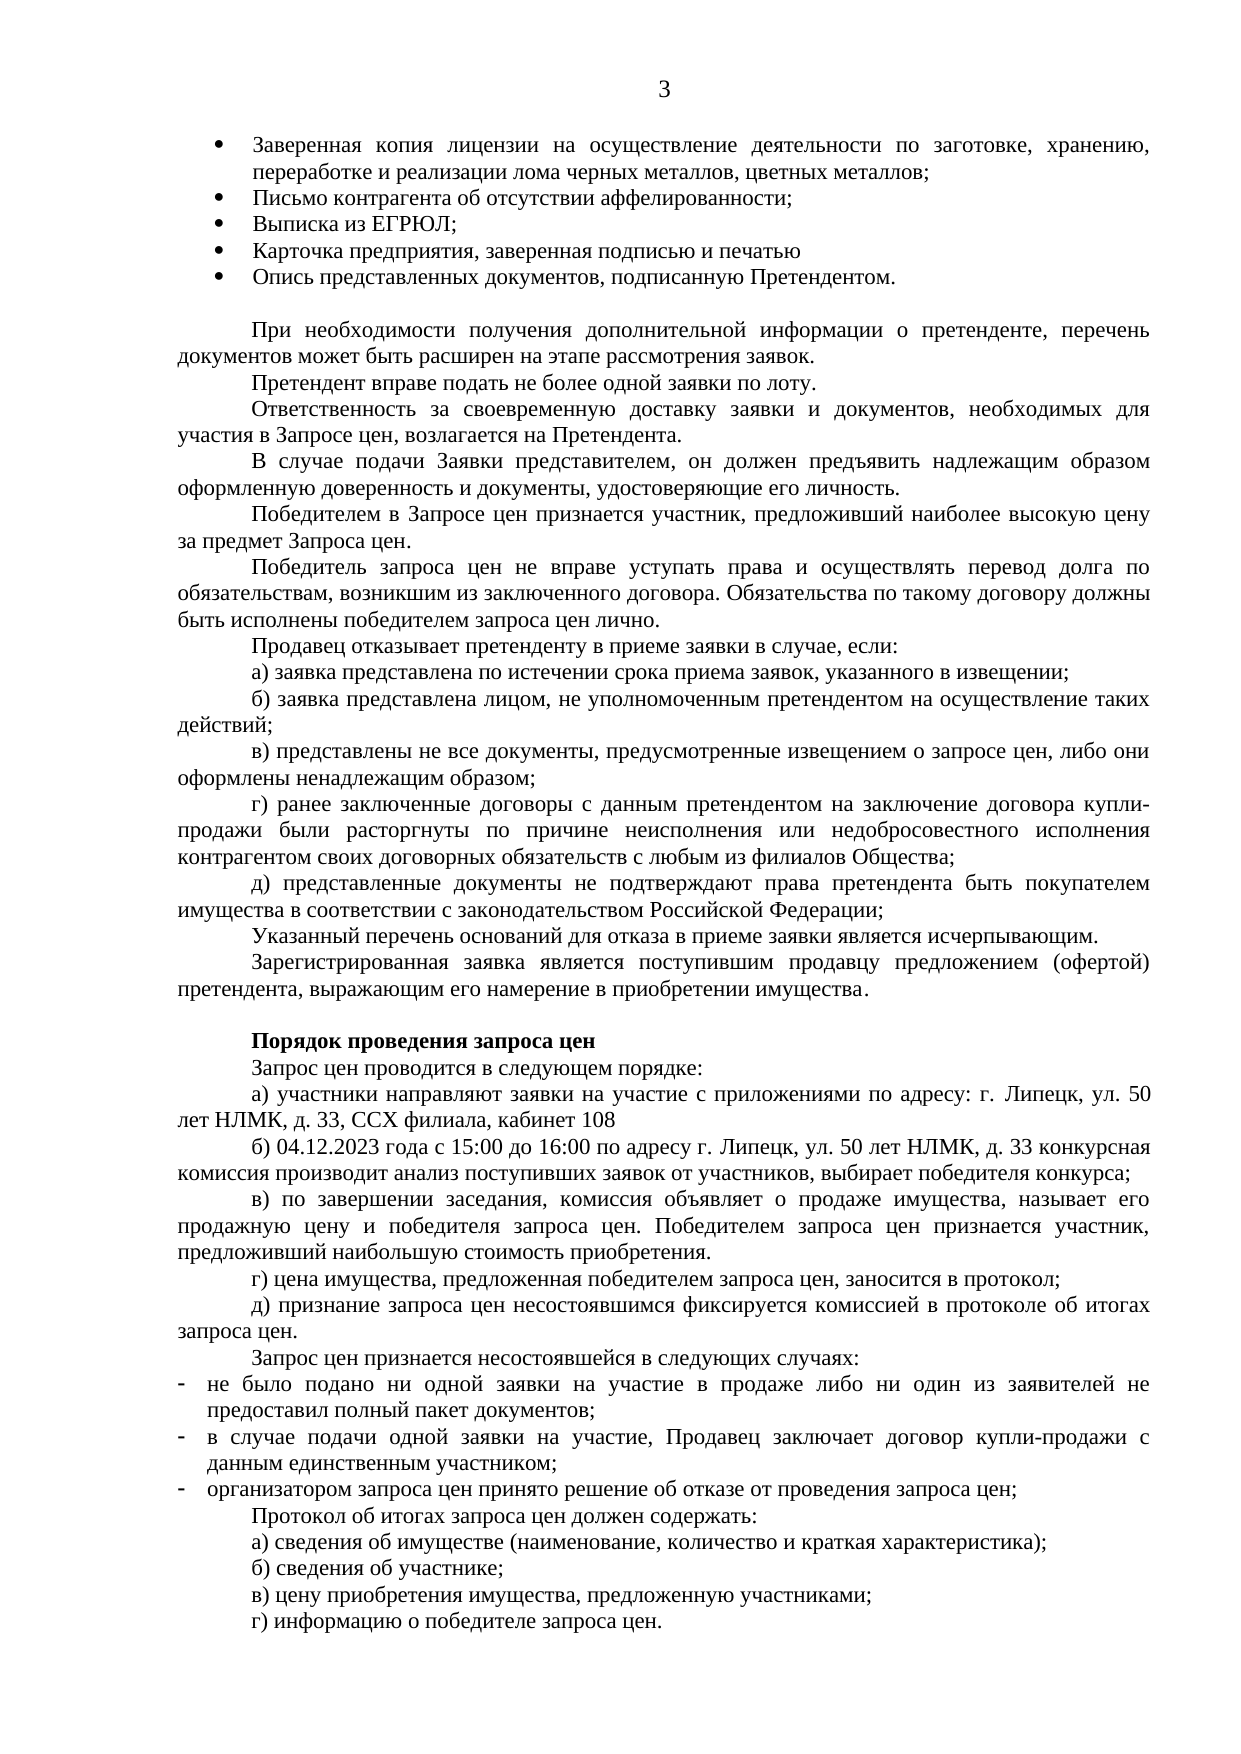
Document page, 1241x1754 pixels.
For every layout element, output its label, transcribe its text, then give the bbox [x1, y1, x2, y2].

text В случае подачи Заявки представителем, он должен предъявить надлежащим образом оформленную доверенность и документы, удостоверяющие его личность. [177, 448, 1152, 500]
list Карточка предприятия, заверенная подписью и печатью [215, 237, 1152, 263]
text При необходимости получения дополнительной информации о претенденте, перечень документов может быть расширен на этапе рассмотрения заявок. [177, 316, 1152, 368]
text Указанный перечень оснований для отказа в приеме заявки является исчерпывающим. [177, 922, 1152, 948]
text Порядок проведения запроса цен [177, 1027, 1152, 1054]
text Ответственность за своевременную доставку заявки и документов, необходимых для участия в Запросе цен, возлагается на Претендента. [177, 395, 1152, 448]
text д) признание запроса цен несостоявшимся фиксируется комиссией в протоколе об итогах запроса цен. [177, 1291, 1152, 1344]
text д) представленные документы не подтверждают права претендента быть покупателем имущества в соответствии с законодательством Российской Федерации; [177, 869, 1152, 922]
list Заверенная копия лицензии на осуществление деятельности по заготовке, хранению, переработке и реализации лома черных металлов, цветных металлов; [215, 131, 1152, 184]
text в) цену приобретения имущества, предложенную участниками; [177, 1581, 1152, 1607]
text а) участники направляют заявки на участие с приложениями по адресу: г. Липецк, ул. 50 лет НЛМК, д. 33, ССХ филиала, кабинет 108 [177, 1080, 1152, 1133]
text Запрос цен признается несостоявшейся в следующих случаях: [177, 1344, 1152, 1370]
text Протокол об итогах запроса цен должен содержать: [251, 1502, 1152, 1528]
list в случае подачи одной заявки на участие, Продавец заключает договор купли-продажи с данным единственным участником; [177, 1423, 1152, 1475]
text Победитель запроса цен не вправе уступать права и осуществлять перевод долга по обязательствам, возникшим из заключенного договора. Обязательства по такому договору должны быть исполнены победителем запроса цен лично. [177, 553, 1152, 632]
list Письмо контрагента об отсутствии аффелированности; [215, 184, 1152, 210]
text б) 04.12.2023 года с 15:00 до 16:00 по адресу г. Липецк, ул. 50 лет НЛМК, д. 33 конкурсная комиссия производит анализ поступивших заявок от участников, выбирает победителя конкурса; [177, 1133, 1152, 1186]
text б) заявка представлена лицом, не уполномоченным претендентом на осуществление таких действий; [177, 685, 1152, 737]
list Опись представленных документов, подписанную Претендентом. [215, 263, 1152, 289]
text а) сведения об имуществе (наименование, количество и краткая характеристика); [177, 1528, 1152, 1554]
text г) ранее заключенные договоры с данным претендентом на заключение договора купли-продажи были расторгнуты по причине неисполнения или недобросовестного исполнения контрагентом своих договорных обязательств с любым из филиалов Общества; [177, 790, 1152, 869]
list Выписка из ЕГРЮЛ; [215, 210, 1152, 237]
text в) представлены не все документы, предусмотренные извещением о запросе цен, либо они оформлены ненадлежащим образом; [177, 737, 1152, 790]
text г) цена имущества, предложенная победителем запроса цен, заносится в протокол; [177, 1264, 1152, 1291]
text Запрос цен проводится в следующем порядке: [177, 1054, 1152, 1080]
text Претендент вправе подать не более одной заявки по лоту. [177, 368, 1152, 395]
text Продавец отказывает претенденту в приеме заявки в случае, если: [251, 632, 1152, 658]
text в) по завершении заседания, комиссия объявляет о продаже имущества, называет его продажную цену и победителя запроса цен. Победителем запроса цен признается участник, предложивший наибольшую стоимость приобретения. [177, 1186, 1152, 1264]
list организатором запроса цен принято решение об отказе от проведения запроса цен; [177, 1475, 1152, 1502]
text Зарегистрированная заявка является поступившим продавцу предложением (офертой) претендента, выражающим его намерение в приобретении имущества. [177, 948, 1152, 1001]
text Победителем в Запросе цен признается участник, предложивший наиболее высокую цену за предмет Запроса цен. [177, 500, 1152, 553]
text а) заявка представлена по истечении срока приема заявок, указанного в извещении; [177, 658, 1152, 685]
text б) сведения об участнике; [177, 1554, 1152, 1581]
list не было подано ни одной заявки на участие в продаже либо ни один из заявителей не предоставил полный пакет документов; [177, 1370, 1152, 1423]
text г) информацию о победителе запроса цен. [177, 1607, 1152, 1633]
